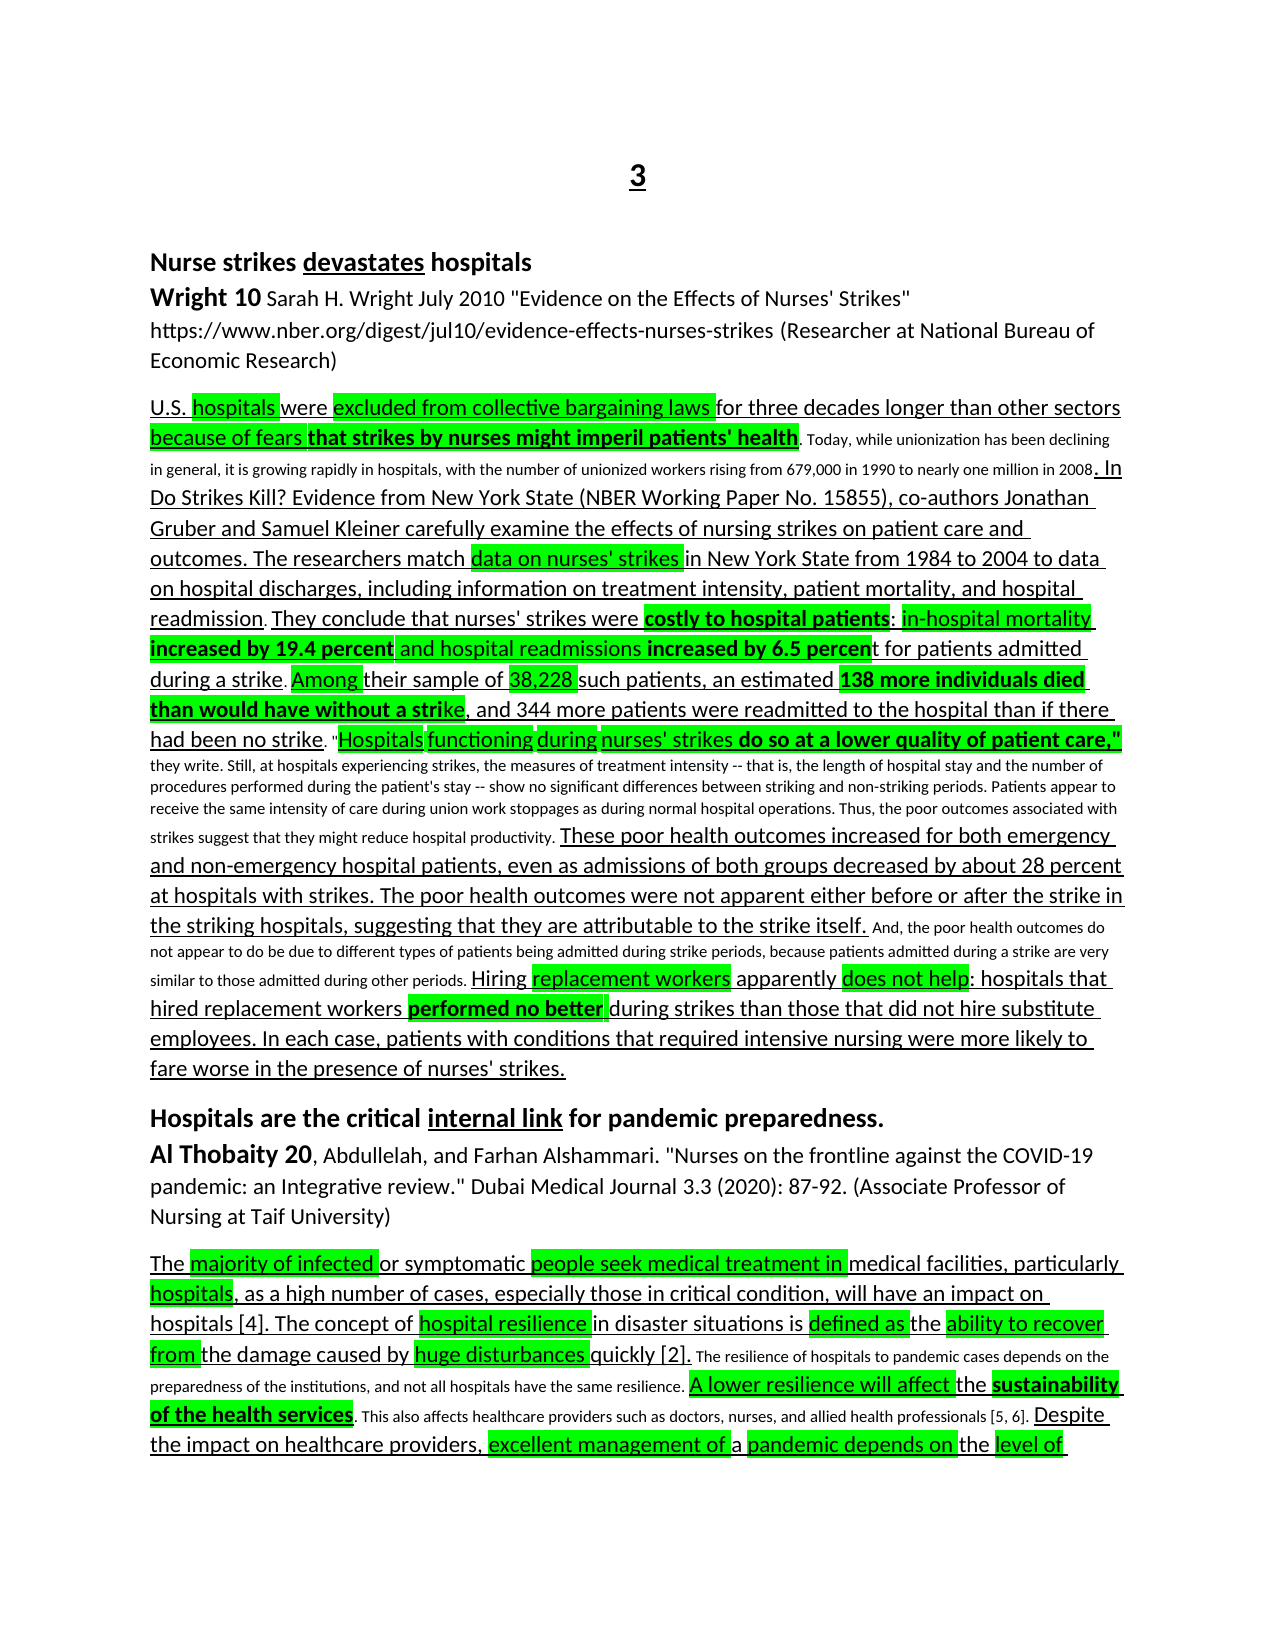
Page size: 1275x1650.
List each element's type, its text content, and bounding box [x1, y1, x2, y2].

subtitle Nurse strikes devastates hospitals [150, 245, 1125, 278]
text U.S. hospitals were excluded from collective bargaining laws for three decades longer than other sectors because of fears that strikes by nurses might imperil patients' health. Today, while unionization has been declining in general, it is growing rapidly in hospitals, with the number of unionized workers rising from 679,000 in 1990 to nearly one million in 2008. In Do Strikes Kill? Evidence from New York State (NBER Working Paper No. 15855), co-authors Jonathan Gruber and Samuel Kleiner carefully examine the effects of nursing strikes on patient care and outcomes. The researchers match data on nurses' strikes in New York State from 1984 to 2004 to data on hospital discharges, including information on treatment intensity, patient mortality, and hospital readmission. They conclude that nurses' strikes were costly to hospital patients: in-hospital mortality increased by 19.4 percent and hospital readmissions increased by 6.5 percent for patients admitted during a strike. Among their sample of 38,228 such patients, an estimated 138 more individuals died than would have without a strike, and 344 more patients were readmitted to the hospital than if there had been no strike. "Hospitals functioning during nurses' strikes do so at a lower quality of patient care," they write. Still, at hospitals experiencing strikes, the measures of treatment intensity -- that is, the length of hospital stay and the number of procedures performed during the patient's stay -- show no significant differences between striking and non-striking periods. Patients appear to receive the same intensity of care during union work stoppages as during normal hospital operations. Thus, the poor outcomes associated with strikes suggest that they might reduce hospital productivity. These poor health outcomes increased for both emergency and non-emergency hospital patients, even as admissions of both groups decreased by about 28 percent at hospitals with strikes. The poor health outcomes were not apparent either before or after the strike in the striking hospitals, suggesting that they are attributable to the strike itself. And, the poor health outcomes do not appear to do be due to different types of patients being admitted during strike periods, because patients admitted during a strike are very similar to those admitted during other periods. Hiring replacement workers apparently does not help: hospitals that hired replacement workers performed no better during strikes than those that did not hire substitute employees. In each case, patients with conditions that required intensive nursing were more likely to fare worse in the presence of nurses' strikes. [150, 393, 1125, 906]
text Wright 10 Sarah H. Wright July 2010 "Evidence on the Effects of Nurses' Strikes" https://www.nber.org/digest/jul10/evidence-effects-nurses-strikes (Researcher at National Bureau of Economic Research) [150, 281, 1125, 374]
subtitle Hospitals are the critical internal link for pandemic preparedness. [150, 1101, 1125, 1134]
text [150, 1249, 1125, 1458]
subtitle 3 [150, 154, 1125, 195]
text Al Thobaity 20, Abdullelah, and Farhan Alshammari. "Nurses on the frontline against the COVID-19 pandemic: an Integrative review." Dubai Medical Journal 3.3 (2020): 87-92. (Associate Professor of Nursing at Taif University) [150, 1137, 1125, 1230]
text U.S. hospitals were excluded from collective bargaining laws for three decades longer than other sectors because of fears that strikes by nurses might imperil patients' health. Today, while unionization has been declining in general, it is growing rapidly in hospitals, with the number of unionized workers rising from 679,000 in 1990 to nearly one million in 2008. In Do Strikes Kill? Evidence from New York State (NBER Working Paper No. 15855), co-authors Jonathan Gruber and Samuel Kleiner carefully examine the effects of nursing strikes on patient care and outcomes. The researchers match data on nurses' strikes in New York State from 1984 to 2004 to data on hospital discharges, including information on treatment intensity, patient mortality, and hospital readmission. They conclude that nurses' strikes were costly to hospital patients: in-hospital mortality increased by 19.4 percent and hospital readmissions increased by 6.5 percent for patients admitted during a strike. Among their sample of 38,228 such patients, an estimated 138 more individuals died than would have without a strike, and 344 more patients were readmitted to the hospital than if there had been no strike. "Hospitals functioning during nurses' strikes do so at a lower quality of patient care," they write. Still, at hospitals experiencing strikes, the measures of treatment intensity -- that is, the length of hospital stay and the number of procedures performed during the patient's stay -- show no significant differences between striking and non-striking periods. Patients appear to receive the same intensity of care during union work stoppages as during normal hospital operations. Thus, the poor outcomes associated with strikes suggest that they might reduce hospital productivity. These poor health outcomes increased for both emergency and non-emergency hospital patients, even as admissions of both groups decreased by about 28 percent at hospitals with strikes. The poor health outcomes were not apparent either before or after the strike in the striking hospitals, suggesting that they are attributable to the strike itself. And, the poor health outcomes do not appear to do be due to different types of patients being admitted during strike periods, because patients admitted during a strike are very similar to those admitted during other periods. Hiring replacement workers apparently does not help: hospitals that hired replacement workers performed no better during strikes than those that did not hire substitute employees. In each case, patients with conditions that required intensive nursing were more likely to fare worse in the presence of nurses' strikes. [150, 907, 1125, 1082]
